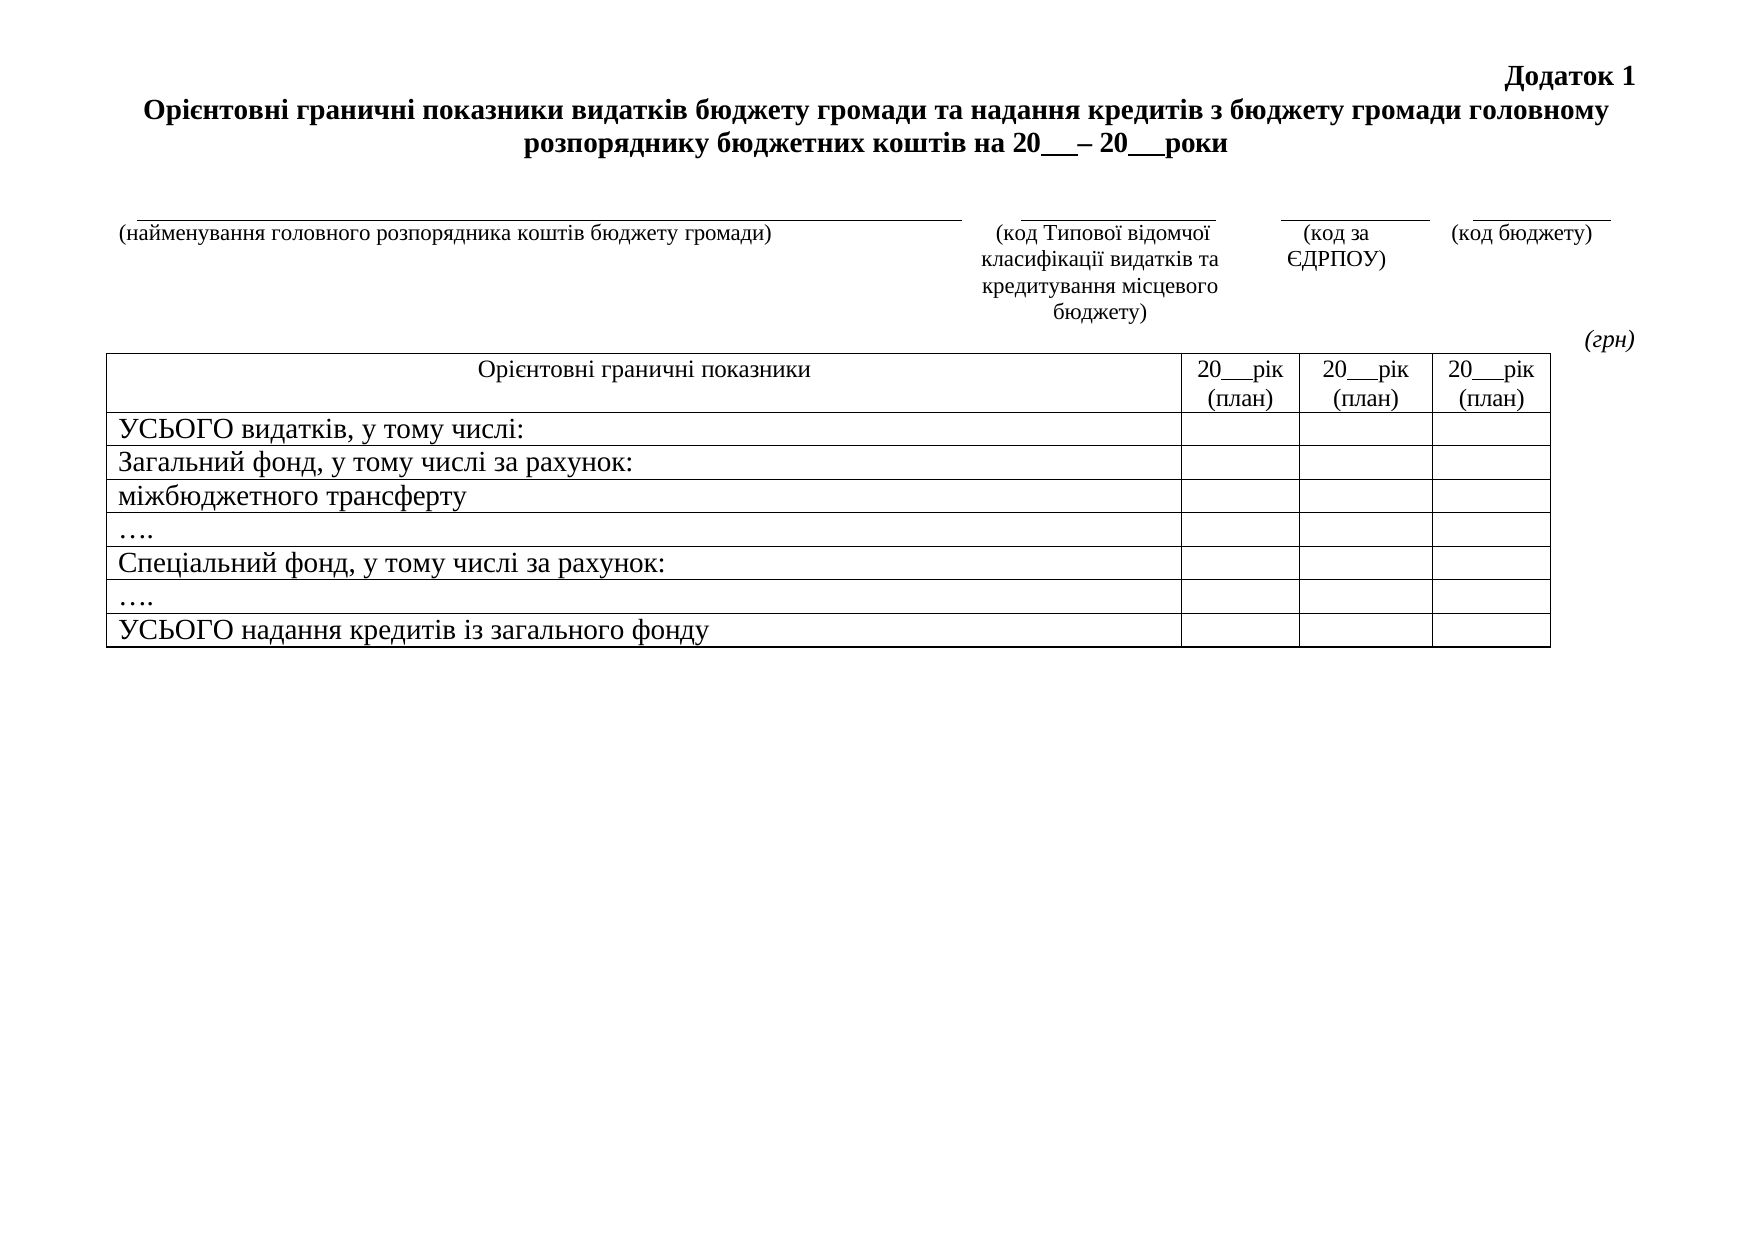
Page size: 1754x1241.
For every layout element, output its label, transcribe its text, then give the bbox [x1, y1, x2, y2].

table_cell [1182, 513, 1299, 546]
table_cell [1433, 513, 1550, 546]
text Додаток 1 Орієнтовні граничні показники видатків бюджету громади та надання кредитів з бюджету громади головному [143, 58, 1680, 126]
table_cell [1300, 547, 1432, 579]
table_header Орієнтовні граничні показники [107, 354, 1181, 412]
table_cell [1182, 614, 1299, 646]
table_cell [1300, 614, 1432, 646]
text ЄДРПОУ) [1282, 245, 1391, 272]
table_cell [1300, 513, 1432, 546]
table_header 20 рік (план) [1433, 354, 1550, 412]
table_cell [1300, 446, 1432, 479]
text (код за [1282, 221, 1391, 245]
text (код бюджету) [1451, 221, 1680, 246]
table_cell УСЬОГО надання кредитів із загального фонду [107, 614, 1181, 646]
text (грн) [1584, 324, 1680, 353]
table_cell [1433, 547, 1550, 579]
text розпоряднику бюджетних коштів на 20 – 20 роки [524, 126, 1680, 159]
text класифікації видатків та кредитування місцевого бюджету) [981, 245, 1219, 324]
table_cell Загальний фонд, у тому числі за рахунок: [107, 446, 1181, 479]
table_cell [1433, 413, 1550, 445]
table_cell міжбюджетного трансферту [107, 480, 1181, 512]
table_cell УСЬОГО видатків, у тому числі: [107, 413, 1181, 445]
table_cell [1433, 446, 1550, 479]
table_cell [1300, 413, 1432, 445]
table_cell [1433, 580, 1550, 613]
table_cell [1433, 614, 1550, 646]
table_cell [1182, 547, 1299, 579]
table_cell …. [107, 513, 1181, 546]
table_cell [1182, 580, 1299, 613]
text (найменування головного розпорядника коштів бюджету громади) (код Типової відомчої [106, 221, 1223, 245]
table_cell [1300, 480, 1432, 512]
table_header 20 рік (план) [1182, 354, 1299, 412]
table_cell [1433, 480, 1550, 512]
table_cell Спеціальний фонд, у тому числі за рахунок: [107, 547, 1181, 579]
table_cell [1182, 413, 1299, 445]
table_cell [1300, 580, 1432, 613]
table_cell …. [107, 580, 1181, 613]
table_cell [1182, 446, 1299, 479]
table_header 20 рік (план) [1300, 354, 1432, 412]
table_cell [1182, 480, 1299, 512]
